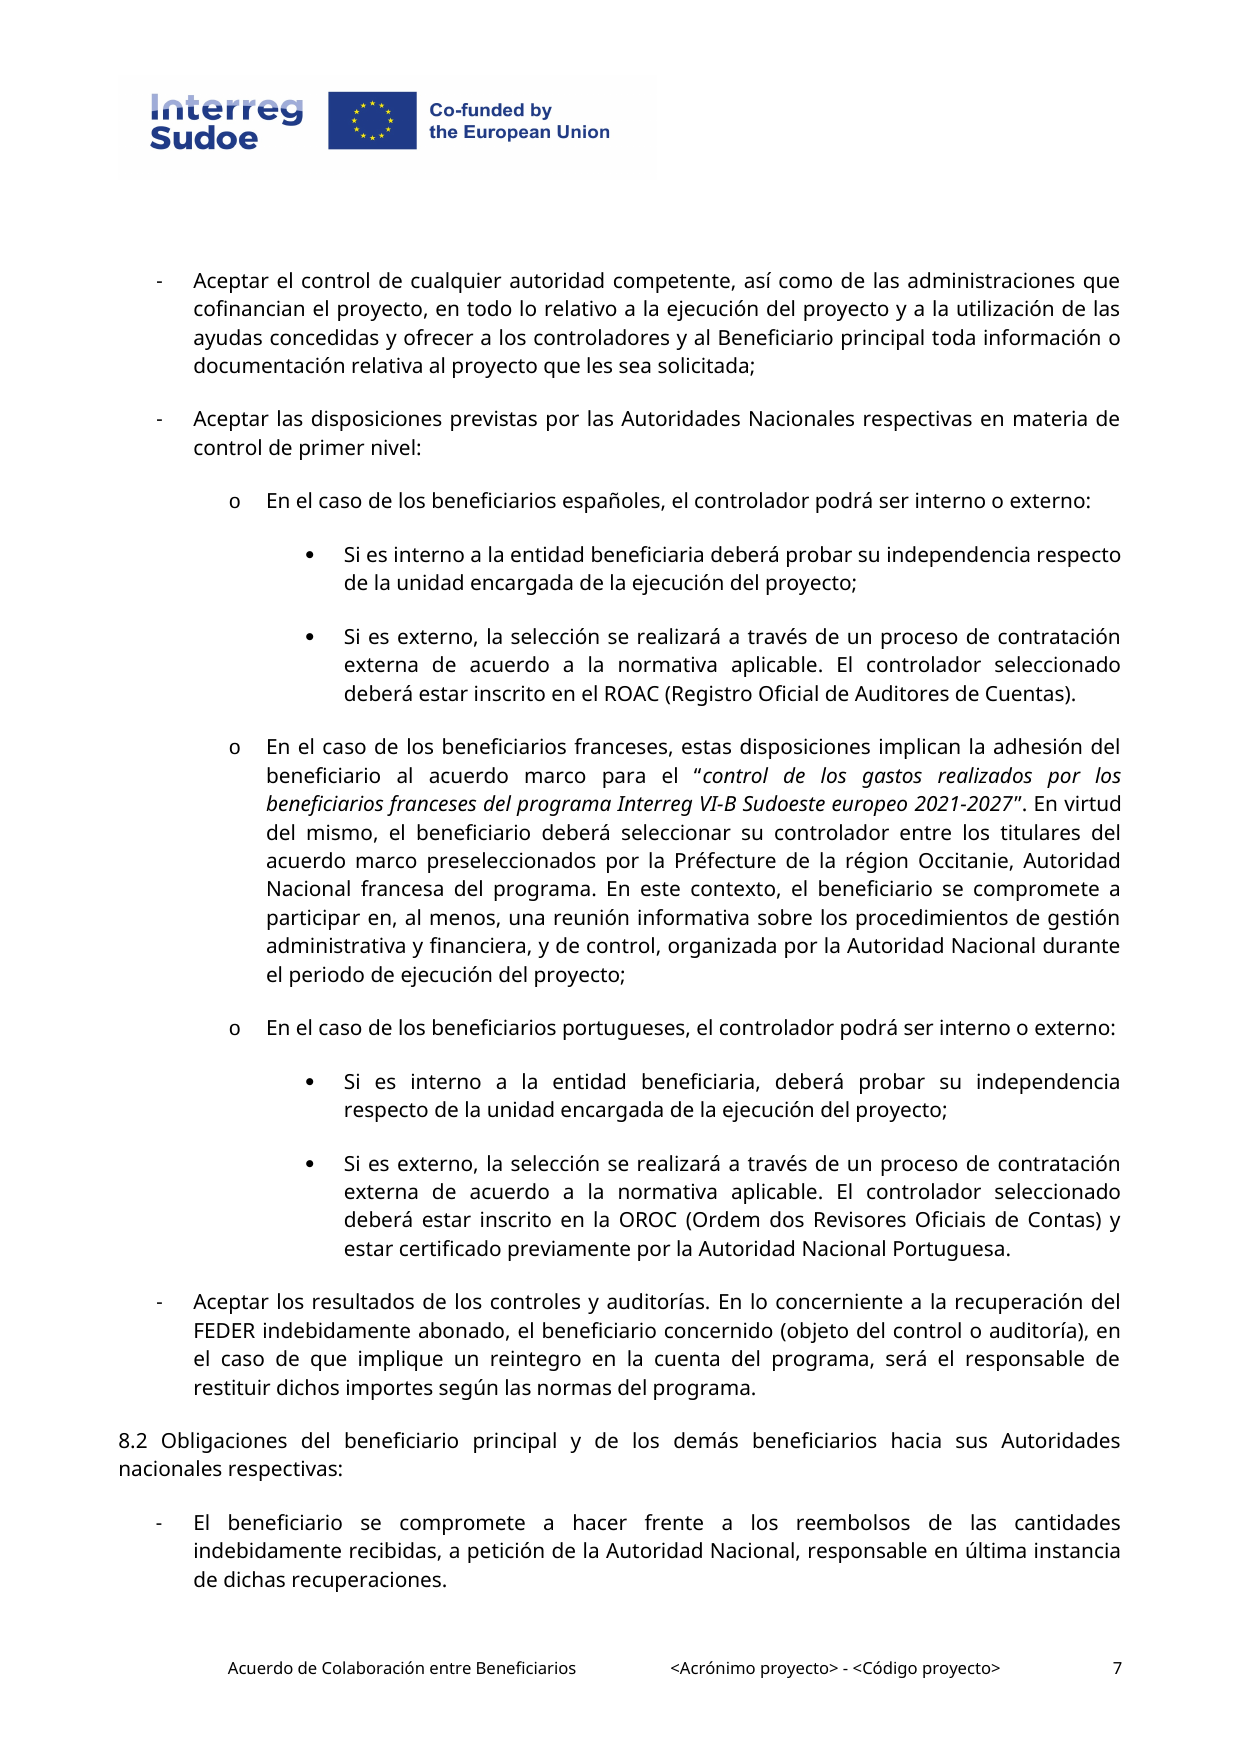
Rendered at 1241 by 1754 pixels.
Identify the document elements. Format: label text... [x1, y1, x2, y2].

list Si es externo, la selección se realizará a través de un proceso de contratación externa de acuerdo a la normativa aplicable. El controlador seleccionado deberá estar inscrito en la OROC (Ordem dos Revisores Oficiais de Contas) y estar certificado previamente por la Autoridad Nacional Portuguesa. [306, 1149, 1122, 1262]
list El beneficiario se compromete a hacer frente a los reembolsos de las cantidades indebidamente recibidas, a petición de la Autoridad Nacional, responsable en última instancia de dichas recuperaciones. [156, 1508, 1122, 1593]
list Aceptar el control de cualquier autoridad competente, así como de las administraciones que cofinancian el proyecto, en todo lo relativo a la ejecución del proyecto y a la utilización de las ayudas concedidas y ofrecer a los controladores y al Beneficiario principal toda información o documentación relativa al proyecto que les sea solicitada; [156, 266, 1122, 379]
list En el caso de los beneficiarios portugueses, el controlador podrá ser interno o externo: [228, 1013, 1122, 1042]
text 8.2 Obligaciones del beneficiario principal y de los demás beneficiarios hacia sus Autoridades nacionales respectivas: [118, 1426, 1122, 1483]
list Si es interno a la entidad beneficiaria, deberá probar su independencia respecto de la unidad encargada de la ejecución del proyecto; [306, 1067, 1122, 1124]
list Aceptar los resultados de los controles y auditorías. En lo concerniente a la recuperación del FEDER indebidamente abonado, el beneficiario concernido (objeto del control o auditoría), en el caso de que implique un reintegro en la cuenta del programa, será el responsable de restituir dichos importes según las normas del programa. [156, 1287, 1122, 1401]
list Si es interno a la entidad beneficiaria deberá probar su independencia respecto de la unidad encargada de la ejecución del proyecto; [306, 540, 1122, 597]
list Aceptar las disposiciones previstas por las Autoridades Nacionales respectivas en materia de control de primer nivel: [156, 404, 1122, 461]
list En el caso de los beneficiarios españoles, el controlador podrá ser interno o externo: [228, 486, 1122, 515]
list Si es externo, la selección se realizará a través de un proceso de contratación externa de acuerdo a la normativa aplicable. El controlador seleccionado deberá estar inscrito en el ROAC (Registro Oficial de Auditores de Cuentas). [306, 622, 1122, 707]
list En el caso de los beneficiarios franceses, estas disposiciones implican la adhesión del beneficiario al acuerdo marco para el “control de los gastos realizados por los beneficiarios franceses del programa Interreg VI-B Sudoeste europeo 2021-2027”. En virtud del mismo, el beneficiario deberá seleccionar su controlador entre los titulares del acuerdo marco preseleccionados por la Préfecture de la région Occitanie, Autoridad Nacional francesa del programa. En este contexto, el beneficiario se compromete a participar en, al menos, una reunión informativa sobre los procedimientos de gestión administrativa y financiera, y de control, organizada por la Autoridad Nacional durante el periodo de ejecución del proyecto; [228, 732, 1122, 988]
picture [118, 75, 658, 180]
